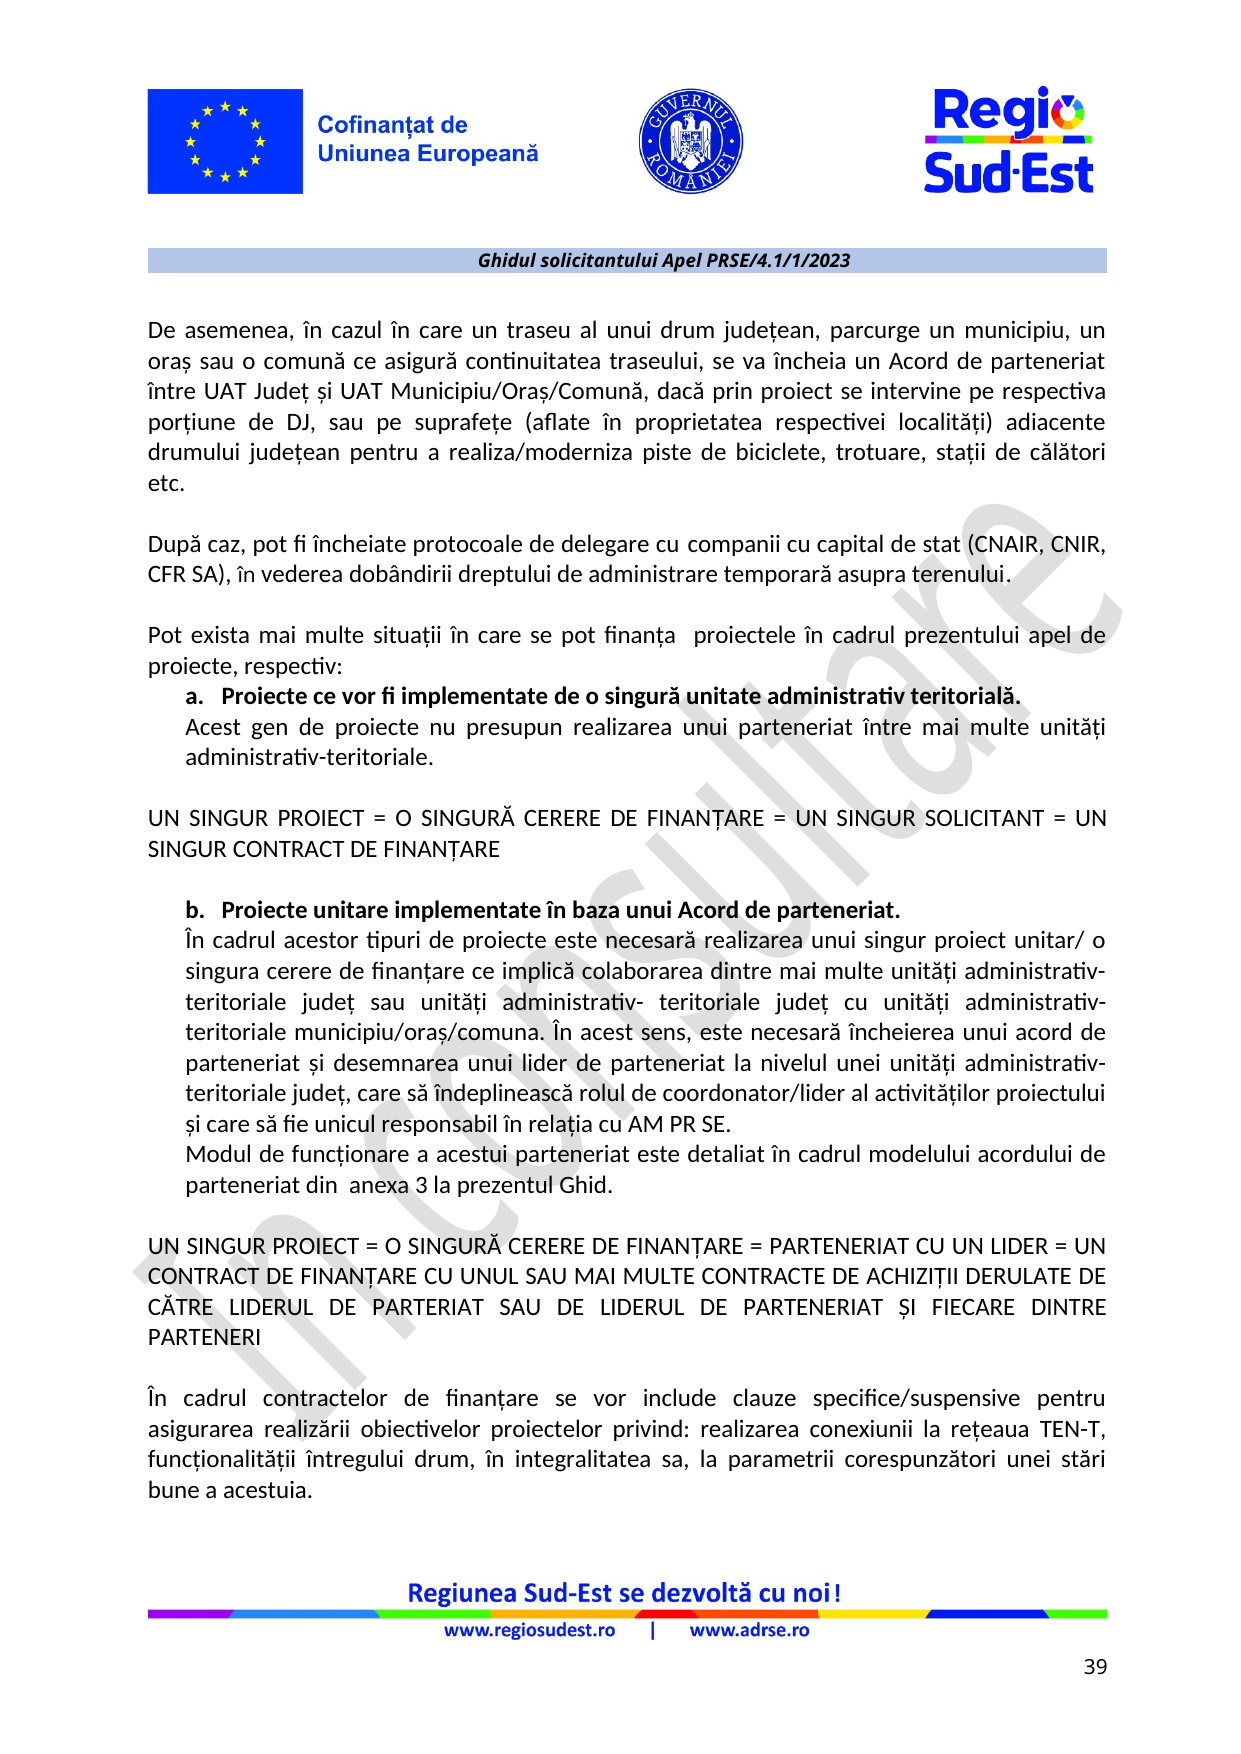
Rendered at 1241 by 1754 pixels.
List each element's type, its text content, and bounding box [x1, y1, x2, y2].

text În cadrul contractelor de finanțare se vor include clauze specifice/suspensive pentru asigurarea realizării obiectivelor proiectelor privind: realizarea conexiunii la rețeaua TEN-T, funcționalității întregului drum, în integralitatea sa, la parametrii corespunzători unei stări bune a acestuia. [148, 1382, 1107, 1504]
text a. Proiecte ce vor fi implementate de o singură unitate administrativ teritorială. [185, 681, 1107, 711]
picture [147, 86, 1093, 195]
text Modul de funcționare a acestui parteneriat este detaliat în cadrul modelului acordului de parteneriat din anexa 3 la prezentul Ghid. [185, 1138, 1107, 1199]
text În cadrul acestor tipuri de proiecte este necesară realizarea unui singur proiect unitar/ o singura cerere de finanțare ce implică colaborarea dintre mai multe unități administrativ-teritoriale județ sau unități administrativ- teritoriale județ cu unități administrativ-teritoriale municipiu/oraș/comuna. În acest sens, este necesară încheierea unui acord de parteneriat și desemnarea unui lider de parteneriat la nivelul unei unități administrativ-teritoriale județ, care să îndeplinească rolul de coordonator/lider al activităților proiectului și care să fie unicul responsabil în relația cu AM PR SE. [185, 925, 1107, 1138]
text UN SINGUR PROIECT = O SINGURĂ CERERE DE FINANŢARE = PARTENERIAT CU UN LIDER = UN CONTRACT DE FINANȚARE CU UNUL SAU MAI MULTE CONTRACTE DE ACHIZIȚII DERULATE DE CĂTRE LIDERUL DE PARTERIAT SAU DE LIDERUL DE PARTENERIAT ȘI FIECARE DINTRE PARTENERI [148, 1230, 1107, 1352]
text De asemenea, în cazul în care un traseu al unui drum județean, parcurge un municipiu, un oraș sau o comună ce asigură continuitatea traseului, se va încheia un Acord de parteneriat între UAT Județ și UAT Municipiu/Oraș/Comună, dacă prin proiect se intervine pe respectiva porțiune de DJ, sau pe suprafețe (aflate în proprietatea respectivei localități) adiacente drumului județean pentru a realiza/moderniza piste de biciclete, trotuare, stații de călători etc. [148, 314, 1107, 497]
text Pot exista mai multe situații în care se pot finanța proiectele în cadrul prezentului apel de proiecte, respectiv: [148, 619, 1107, 681]
picture [147, 1582, 1108, 1640]
text b. Proiecte unitare implementate în baza unui Acord de parteneriat. [185, 894, 1107, 925]
text UN SINGUR PROIECT = O SINGURĂ CERERE DE FINANŢARE = UN SINGUR SOLICITANT = UN SINGUR CONTRACT DE FINANȚARE [148, 803, 1107, 864]
text Acest gen de proiecte nu presupun realizarea unui parteneriat între mai multe unități administrativ-teritoriale. [185, 711, 1107, 772]
text După caz, pot fi încheiate protocoale de delegare cu companii cu capital de stat (CNAIR, CNIR, CFR SA), în vederea dobândirii dreptului de administrare temporară asupra terenului. [148, 528, 1107, 589]
